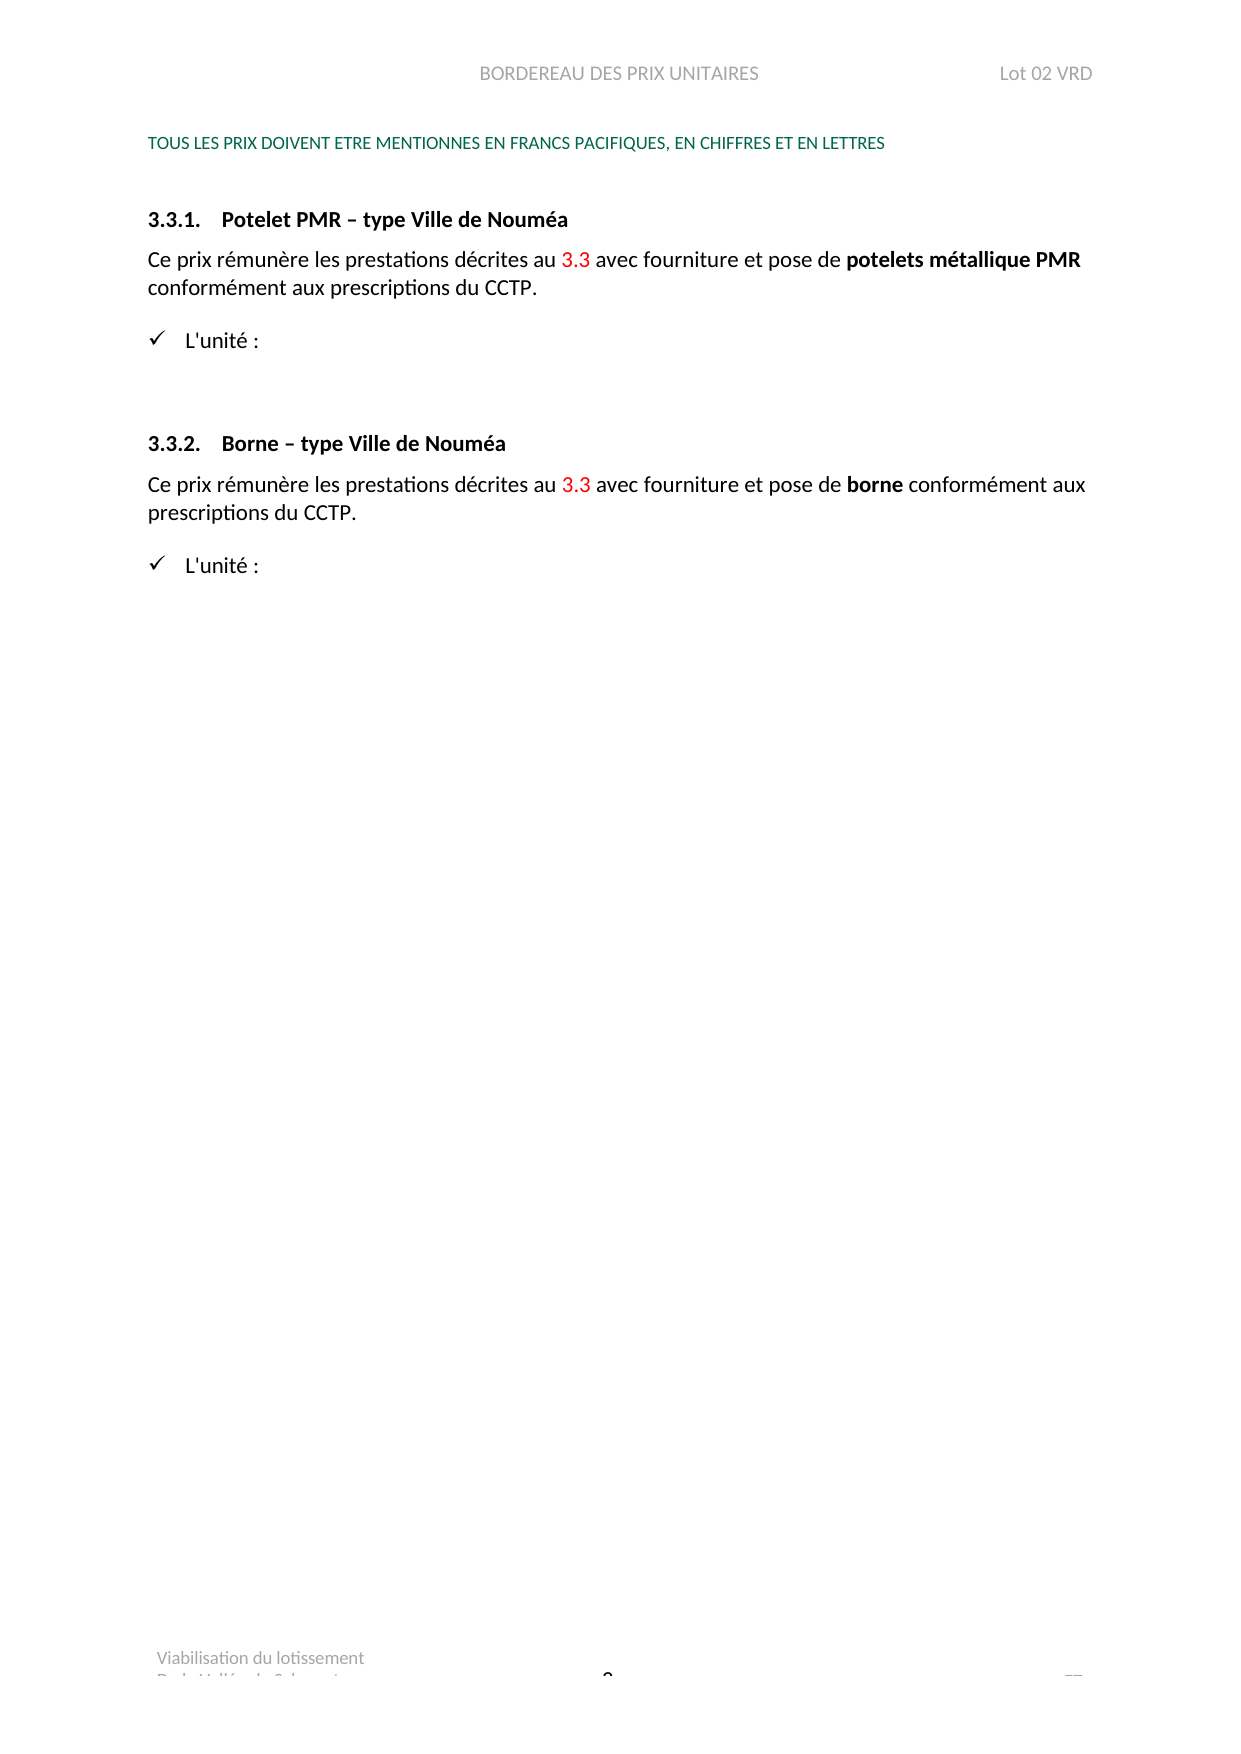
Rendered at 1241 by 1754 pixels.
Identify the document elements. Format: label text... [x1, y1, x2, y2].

subtitle Potelet PMR – type Ville de Nouméa [148, 205, 1105, 233]
text TOUS LES PRIX DOIVENT ETRE MENTIONNES EN FRANCS PACIFIQUES, EN CHIFFRES ET EN LETTRES [148, 132, 1105, 154]
text Ce prix rémunère les prestations décrites au 3.3 avec fourniture et pose de borne conformément aux prescriptions du CCTP. [148, 470, 1102, 526]
subtitle Borne – type Ville de Nouméa [148, 429, 1105, 458]
list L'unité : [148, 551, 1105, 579]
text Ce prix rémunère les prestations décrites au 3.3 avec fourniture et pose de potelets métallique PMR [148, 245, 1105, 273]
list L'unité : [148, 326, 1105, 354]
text conformément aux prescriptions du CCTP. [148, 273, 1105, 301]
